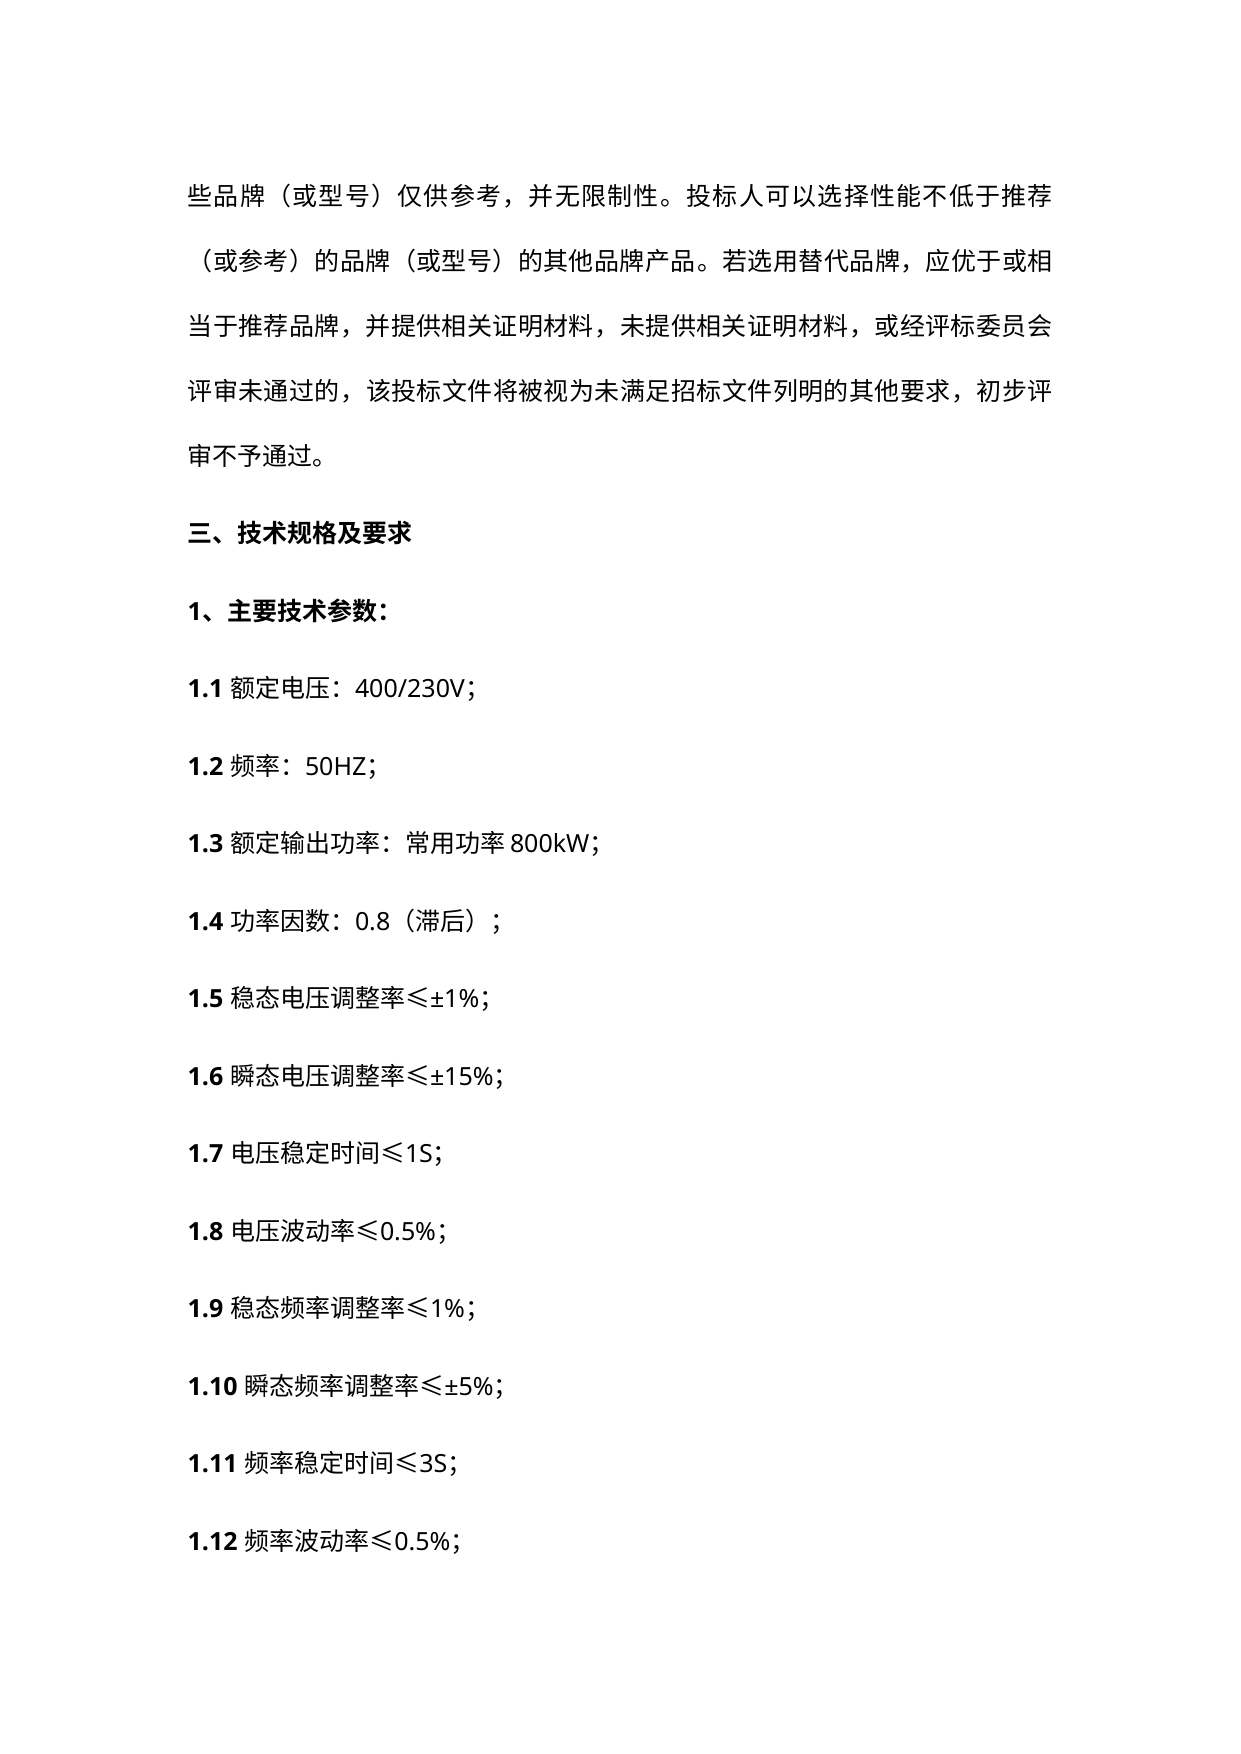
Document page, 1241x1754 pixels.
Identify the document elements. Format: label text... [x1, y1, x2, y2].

text 1.2 频率：50HZ； [187, 732, 1053, 797]
text 1.4 功率因数：0.8（滞后）； [187, 887, 1053, 952]
text 1.1 额定电压：400/230V； [187, 654, 1053, 719]
text 1.8 电压波动率≤0.5%； [187, 1197, 1053, 1262]
text 1.5 稳态电压调整率≤±1%； [187, 964, 1053, 1029]
text 1.3 额定输出功率：常用功率800kW； [187, 809, 1053, 874]
text 1.7 电压稳定时间≤1S； [187, 1119, 1053, 1184]
text 1.6 瞬态电压调整率≤±15%； [187, 1042, 1053, 1107]
text 1、主要技术参数： [187, 577, 1053, 642]
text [187, 162, 1053, 487]
text 1.10 瞬态频率调整率≤±5%； [187, 1352, 1053, 1417]
text 1.9 稳态频率调整率≤1%； [187, 1274, 1053, 1339]
text 1.11 频率稳定时间≤3S； [187, 1429, 1053, 1494]
text 三、技术规格及要求 [187, 499, 1053, 564]
text 1.12 频率波动率≤0.5%； [187, 1507, 1053, 1572]
